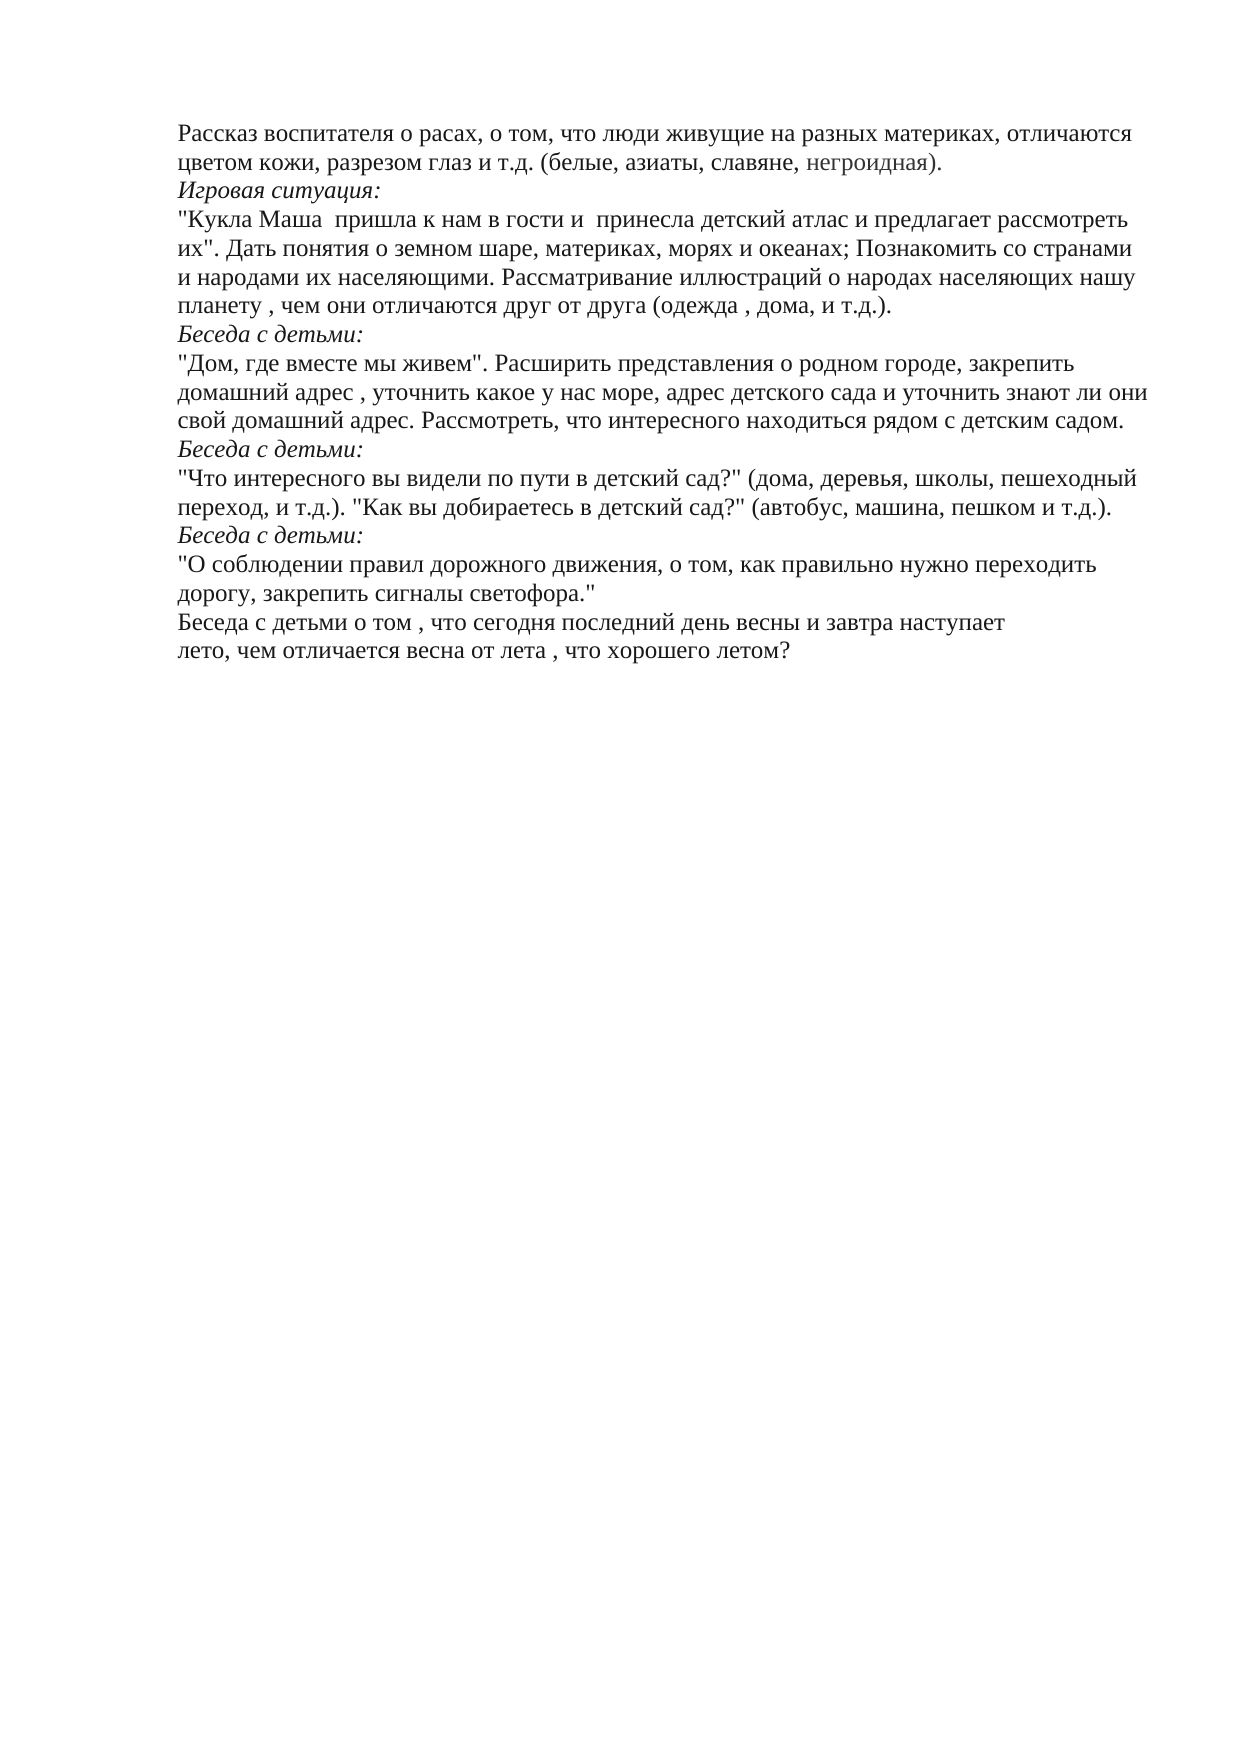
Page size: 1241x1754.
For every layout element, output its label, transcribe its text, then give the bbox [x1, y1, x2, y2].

text Игровая ситуация: [177, 176, 1152, 204]
text Беседа с детьми: [177, 521, 1152, 549]
text лето, чем отличается весна от лета , что хорошего летом? [177, 636, 1152, 664]
text "Что интересного вы видели по пути в детский сад?" (дома, деревья, школы, пешеходный переход, и т.д.). "Как вы добираетесь в детский сад?" (автобус, машина, пешком и т.д.). [177, 463, 1152, 521]
text Беседа с детьми о том , что сегодня последний день весны и завтра наступает [177, 607, 1152, 636]
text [177, 118, 1152, 176]
text "Кукла Маша пришла к нам в гости и принесла детский атлас и предлагает рассмотреть их". Дать понятия о земном шаре, материках, морях и океанах; Познакомить со странами и народами их населяющими. Рассматривание иллюстраций о народах населяющих нашу планету , чем они отличаются друг от друга (одежда , дома, и т.д.). [177, 204, 1152, 319]
text Беседа с детьми: [177, 434, 1152, 463]
text "Дом, где вместе мы живем". Расширить представления о родном городе, закрепить домашний адрес , уточнить какое у нас море, адрес детского сада и уточнить знают ли они свой домашний адрес. Рассмотреть, что интересного находиться рядом с детским садом. [177, 348, 1152, 434]
text Беседа с детьми: [177, 319, 1152, 348]
text "О соблюдении правил дорожного движения, о том, как правильно нужно переходить дорогу, закрепить сигналы светофора." [177, 549, 1152, 607]
